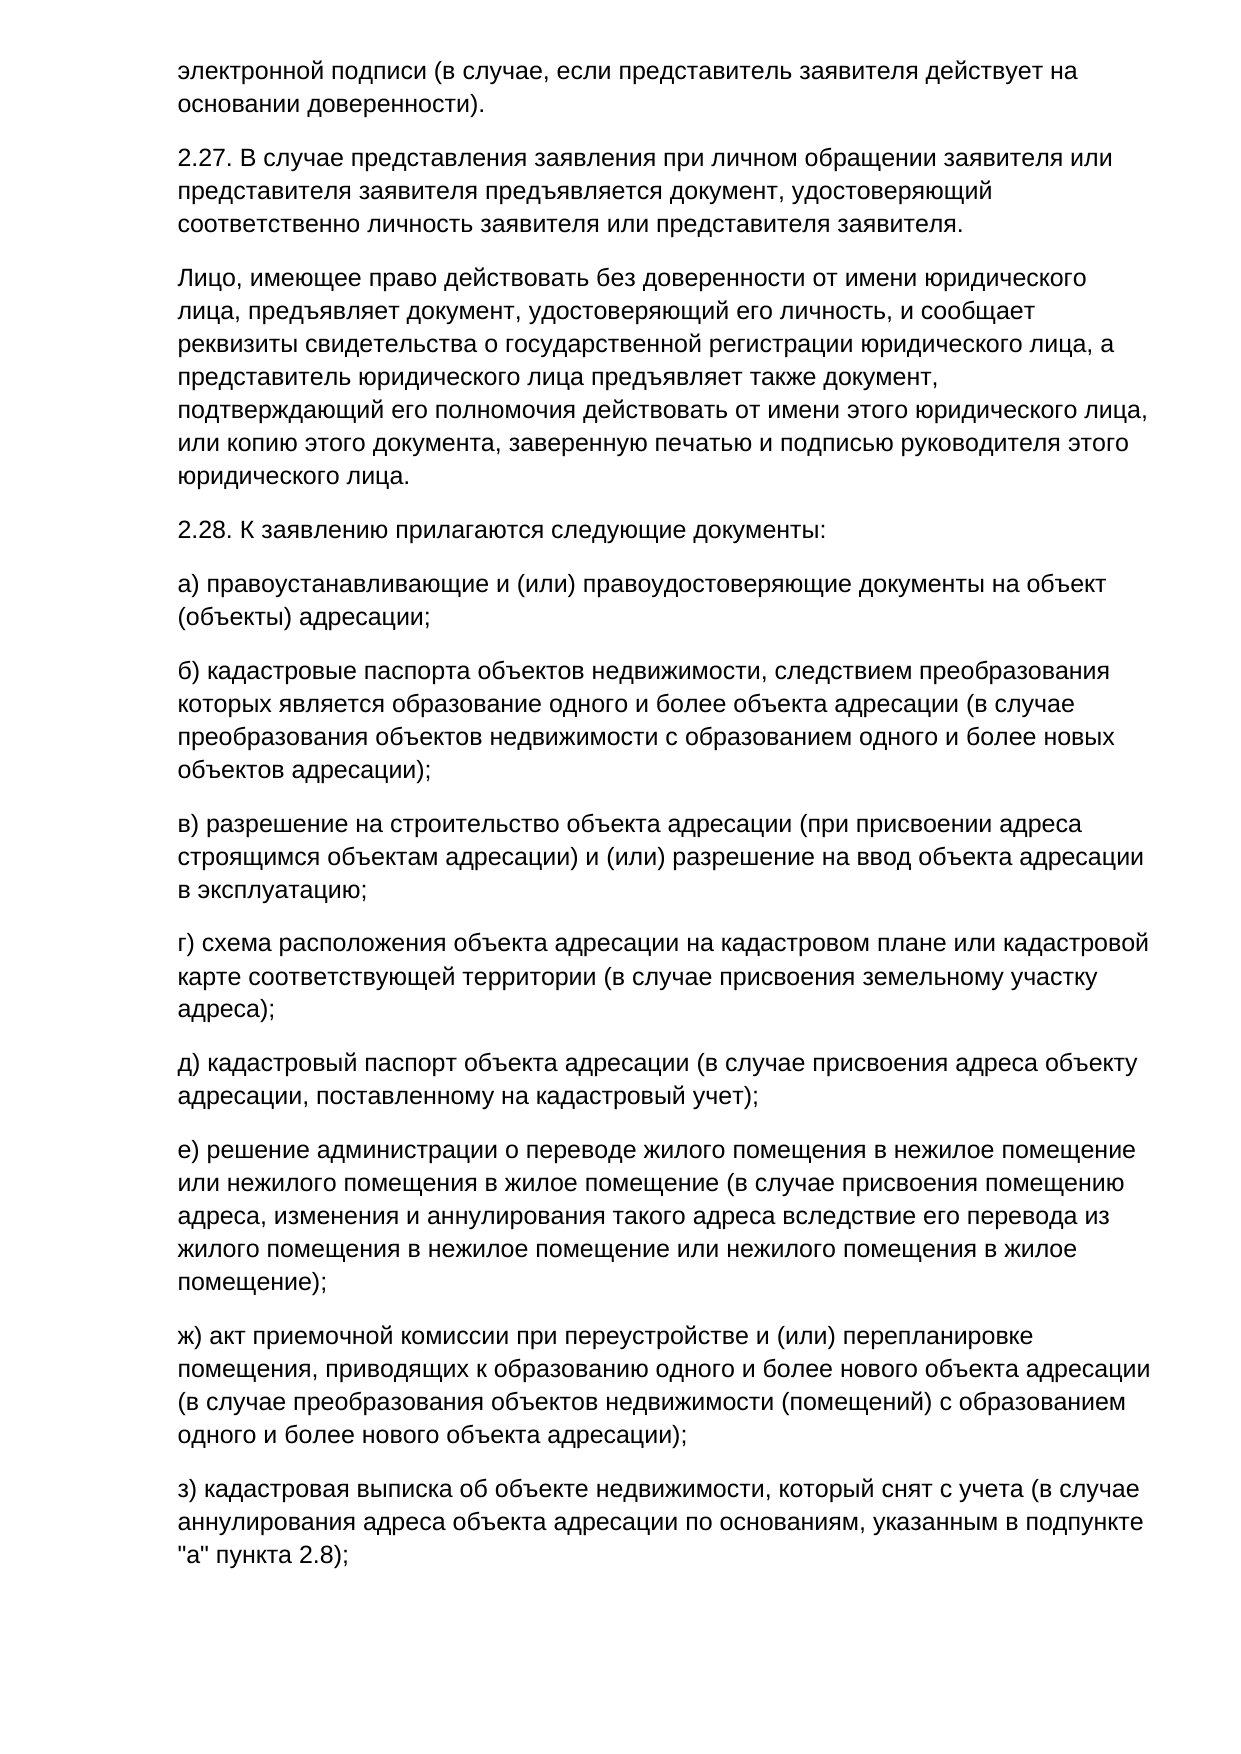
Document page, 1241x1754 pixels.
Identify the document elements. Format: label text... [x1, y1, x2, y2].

text а) правоустанавливающие и (или) правоудостоверяющие документы на объект (объекты) адресации; [177, 569, 1152, 631]
text б) кадастровые паспорта объектов недвижимости, следствием преобразования которых является образование одного и более объекта адресации (в случае преобразования объектов недвижимости с образованием одного и более новых объектов адресации); [177, 656, 1152, 783]
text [177, 56, 1152, 118]
text 2.28. К заявлению прилагаются следующие документы: [177, 515, 1152, 544]
text з) кадастровая выписка об объекте недвижимости, который снят с учета (в случае аннулирования адреса объекта адресации по основаниям, указанным в подпункте "а" пункта 2.8); [177, 1474, 1152, 1569]
text д) кадастровый паспорт объекта адресации (в случае присвоения адреса объекту адресации, поставленному на кадастровый учет); [177, 1048, 1152, 1110]
text ж) акт приемочной комиссии при переустройстве и (или) перепланировке помещения, приводящих к образованию одного и более нового объекта адресации (в случае преобразования объектов недвижимости (помещений) с образованием одного и более нового объекта адресации); [177, 1321, 1152, 1449]
text Лицо, имеющее право действовать без доверенности от имени юридического лица, предъявляет документ, удостоверяющий его личность, и сообщает реквизиты свидетельства о государственной регистрации юридического лица, а представитель юридического лица предъявляет также документ, подтверждающий его полномочия действовать от имени этого юридического лица, или копию этого документа, заверенную печатью и подписью руководителя этого юридического лица. [177, 263, 1152, 490]
text в) разрешение на строительство объекта адресации (при присвоении адреса строящимся объектам адресации) и (или) разрешение на ввод объекта адресации в эксплуатацию; [177, 808, 1152, 903]
text е) решение администрации о переводе жилого помещения в нежилое помещение или нежилого помещения в жилое помещение (в случае присвоения помещению адреса, изменения и аннулирования такого адреса вследствие его перевода из жилого помещения в нежилое помещение или нежилого помещения в жилое помещение); [177, 1135, 1152, 1296]
text 2.27. В случае представления заявления при личном обращении заявителя или представителя заявителя предъявляется документ, удостоверяющий соответственно личность заявителя или представителя заявителя. [177, 143, 1152, 238]
text г) схема расположения объекта адресации на кадастровом плане или кадастровой карте соответствующей территории (в случае присвоения земельному участку адреса); [177, 928, 1152, 1023]
